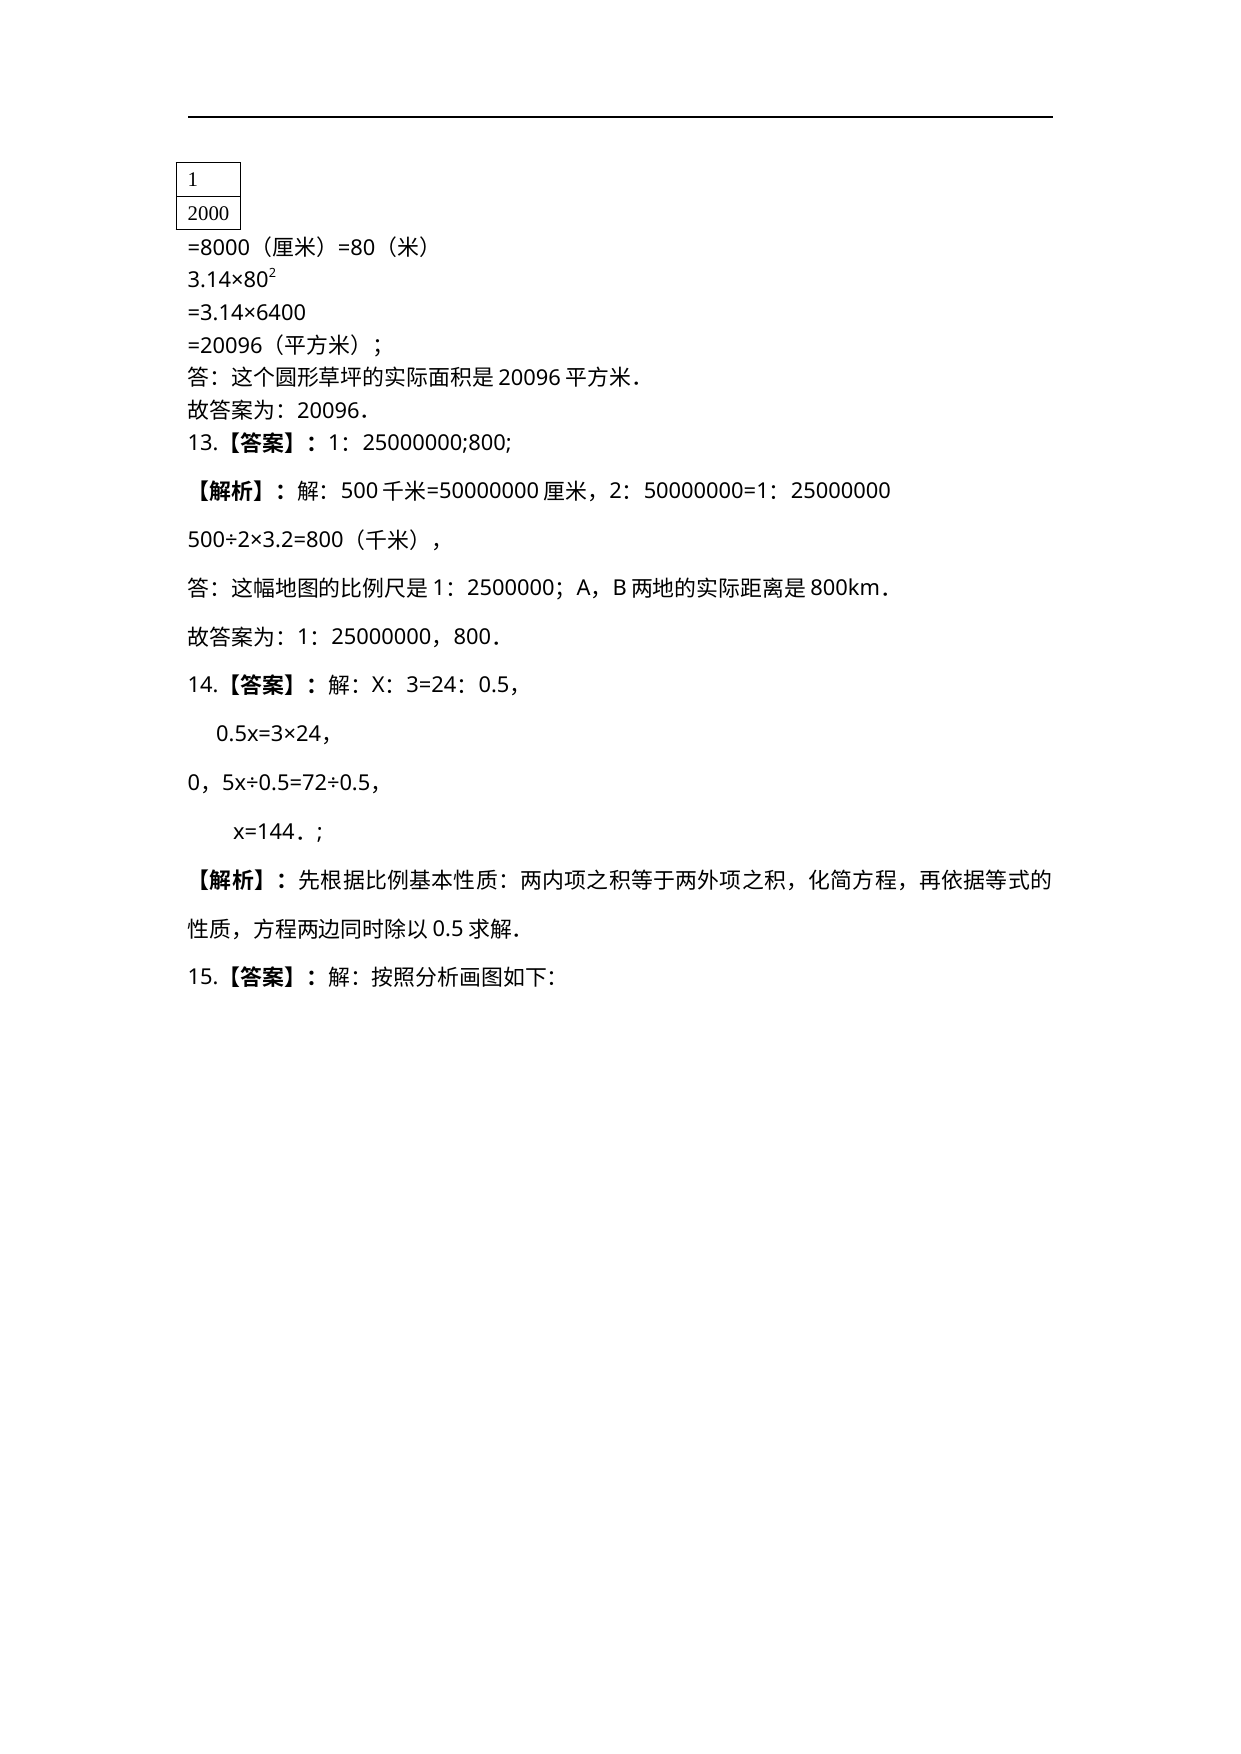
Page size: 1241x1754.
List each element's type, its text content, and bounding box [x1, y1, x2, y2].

text 【解析】：先根据比例基本性质：两内项之积等于两外项之积，化简方程，再依据等式的性质，方程两边同时除以0.5求解． [187, 863, 1053, 944]
table_cell 2000 [177, 197, 240, 229]
text =8000（厘米）=80（米） 3.14×802 =3.14×6400 =20096（平方米）； 答：这个圆形草坪的实际面积是20096平方米． 故答案为：20096． [187, 230, 1053, 425]
table_header 1 [177, 163, 240, 196]
text 14.【答案】：解：X：3=24：0.5， 0.5x=3×24， 0，5x÷0.5=72÷0.5， x=144．; [187, 668, 1053, 847]
text 【解析】：解：500千米=50000000厘米，2：50000000=1：25000000 500÷2×3.2=800（千米）， 答：这幅地图的比例尺是1：2500000；A，B两地的实际距离是800km． 故答案为：1：25000000，800． [187, 473, 1053, 652]
text 15.【答案】：解：按照分析画图如下： ; [187, 960, 1053, 992]
text 13.【答案】：1：25000000;800; [187, 425, 1053, 458]
